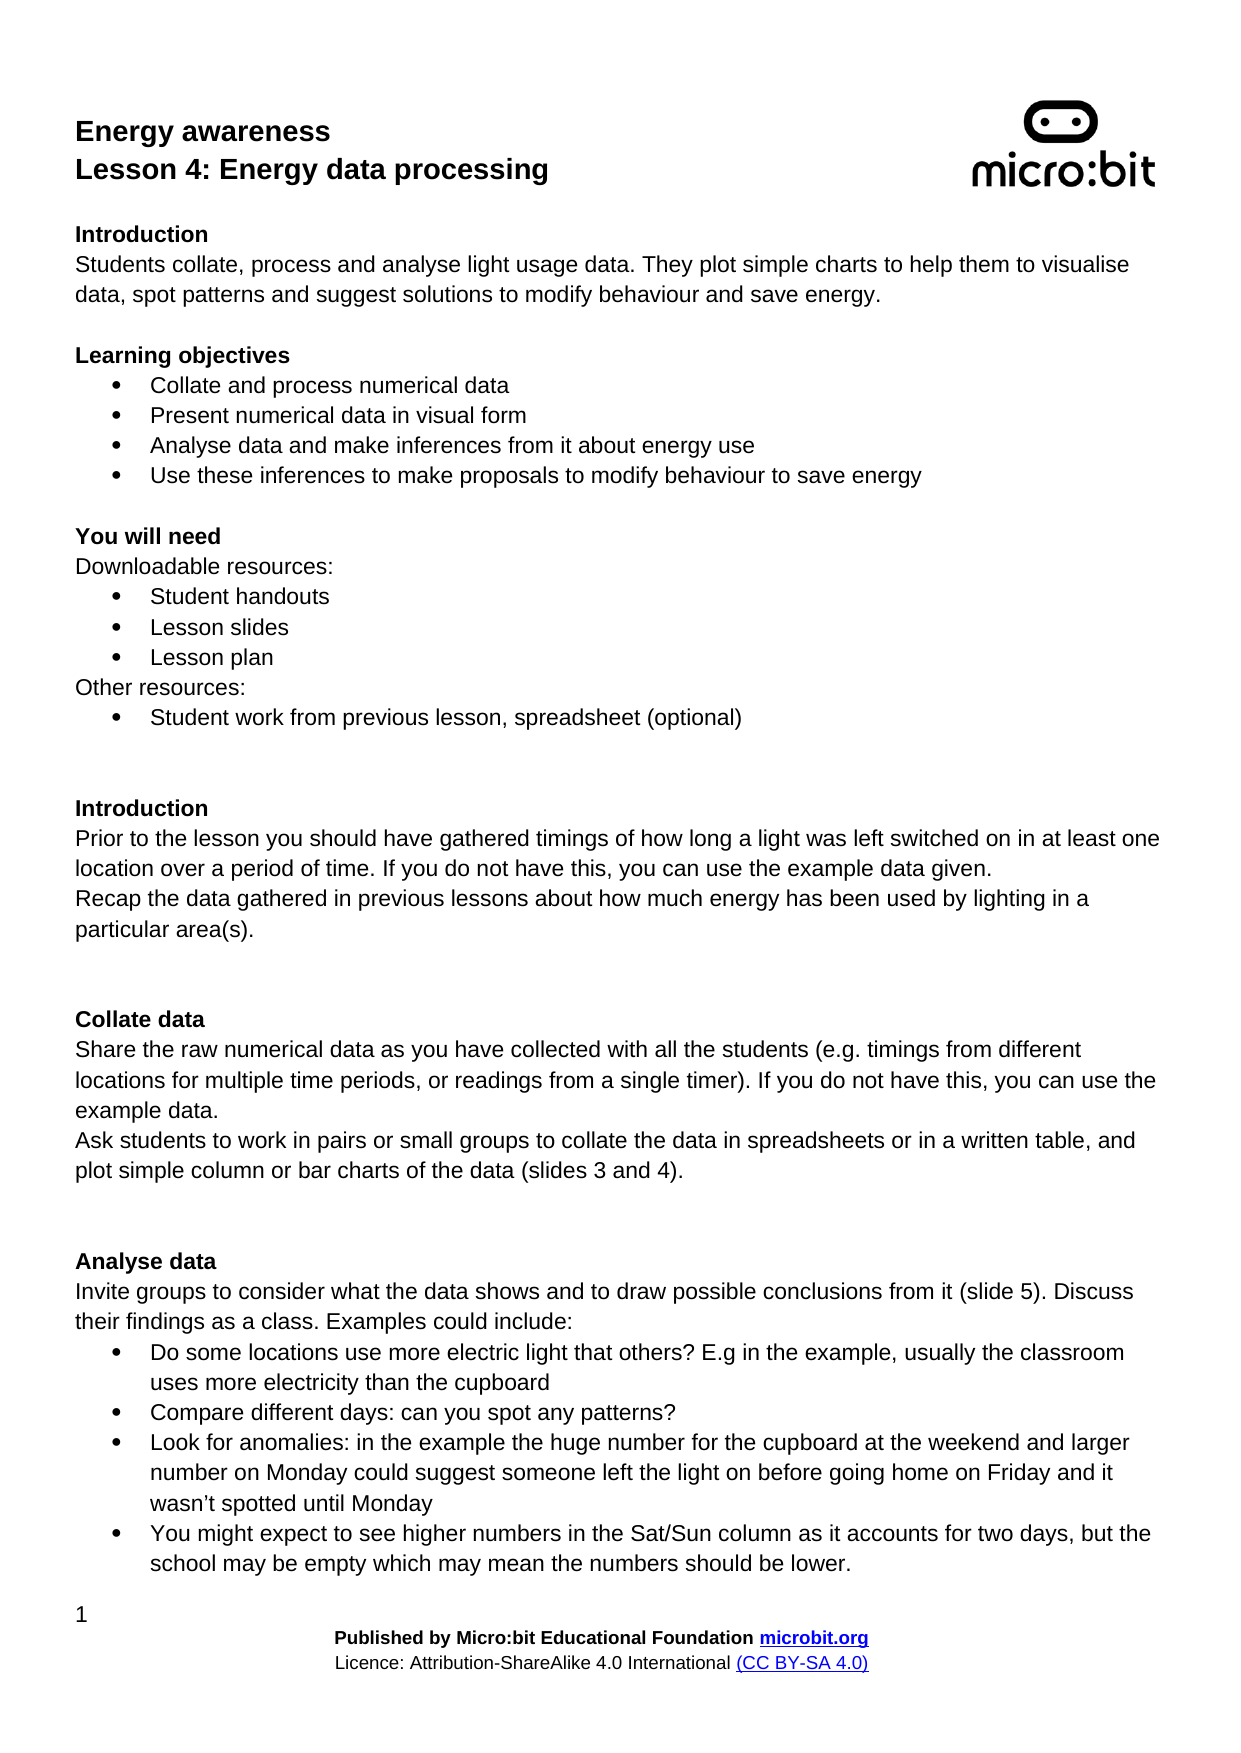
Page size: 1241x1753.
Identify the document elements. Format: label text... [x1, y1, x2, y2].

list Compare different days: can you spot any patterns? [112, 1399, 1165, 1425]
text Downloadable resources: [75, 553, 1165, 579]
list Analyse data and make inferences from it about energy use [112, 432, 1165, 459]
list Use these inferences to make proposals to modify behaviour to save energy [112, 462, 1165, 489]
list Look for anomalies: in the example the huge number for the cupboard at the weekend and larger number on Monday could suggest someone left the light on before going home on Friday and it wasn’t spotted until Monday [112, 1429, 1165, 1516]
list You might expect to see higher numbers in the Sat/Sun column as it accounts for two days, but the school may be empty which may mean the numbers should be lower. [112, 1520, 1165, 1576]
text Ask students to work in pairs or small groups to collate the data in spreadsheets or in a written table, and plot simple column or bar charts of the data (slides 3 and 4). [75, 1127, 1165, 1184]
text Collate data [75, 1006, 1165, 1033]
list Student handouts [112, 583, 1165, 610]
text Introduction [75, 795, 1165, 821]
text Energy awareness Lesson 4: Energy data processing [75, 113, 946, 186]
text Invite groups to consider what the data shows and to draw possible conclusions from it (slide 5). Discuss their findings as a class. Examples could include: [75, 1278, 1165, 1335]
text Prior to the lesson you should have gathered timings of how long a light was left switched on in at least one location over a period of time. If you do not have this, you can use the example data given. [75, 825, 1165, 882]
list Present numerical data in visual form [112, 402, 1165, 428]
text Recap the data gathered in previous lessons about how much energy has been used by lighting in a particular area(s). [75, 885, 1165, 942]
text Other resources: [75, 674, 1165, 700]
text Analyse data [75, 1248, 1165, 1274]
text You will need [75, 523, 1165, 549]
picture [946, 75, 1178, 213]
list Lesson plan [112, 644, 1165, 670]
text Learning objectives [75, 342, 1165, 368]
list Do some locations use more electric light that others? E.g in the example, usually the classroom uses more electricity than the cupboard [112, 1338, 1165, 1395]
text Share the raw numerical data as you have collected with all the students (e.g. timings from different locations for multiple time periods, or readings from a single timer). If you do not have this, you can use the example data. [75, 1036, 1165, 1123]
list Student work from previous lesson, spreadsheet (optional) [112, 704, 1165, 731]
text Students collate, process and analyse light usage data. They plot simple charts to help them to visualise data, spot patterns and suggest solutions to modify behaviour and save energy. [75, 251, 1165, 308]
list Collate and process numerical data [112, 372, 1165, 398]
list Lesson slides [112, 613, 1165, 640]
text Introduction [75, 221, 1165, 247]
